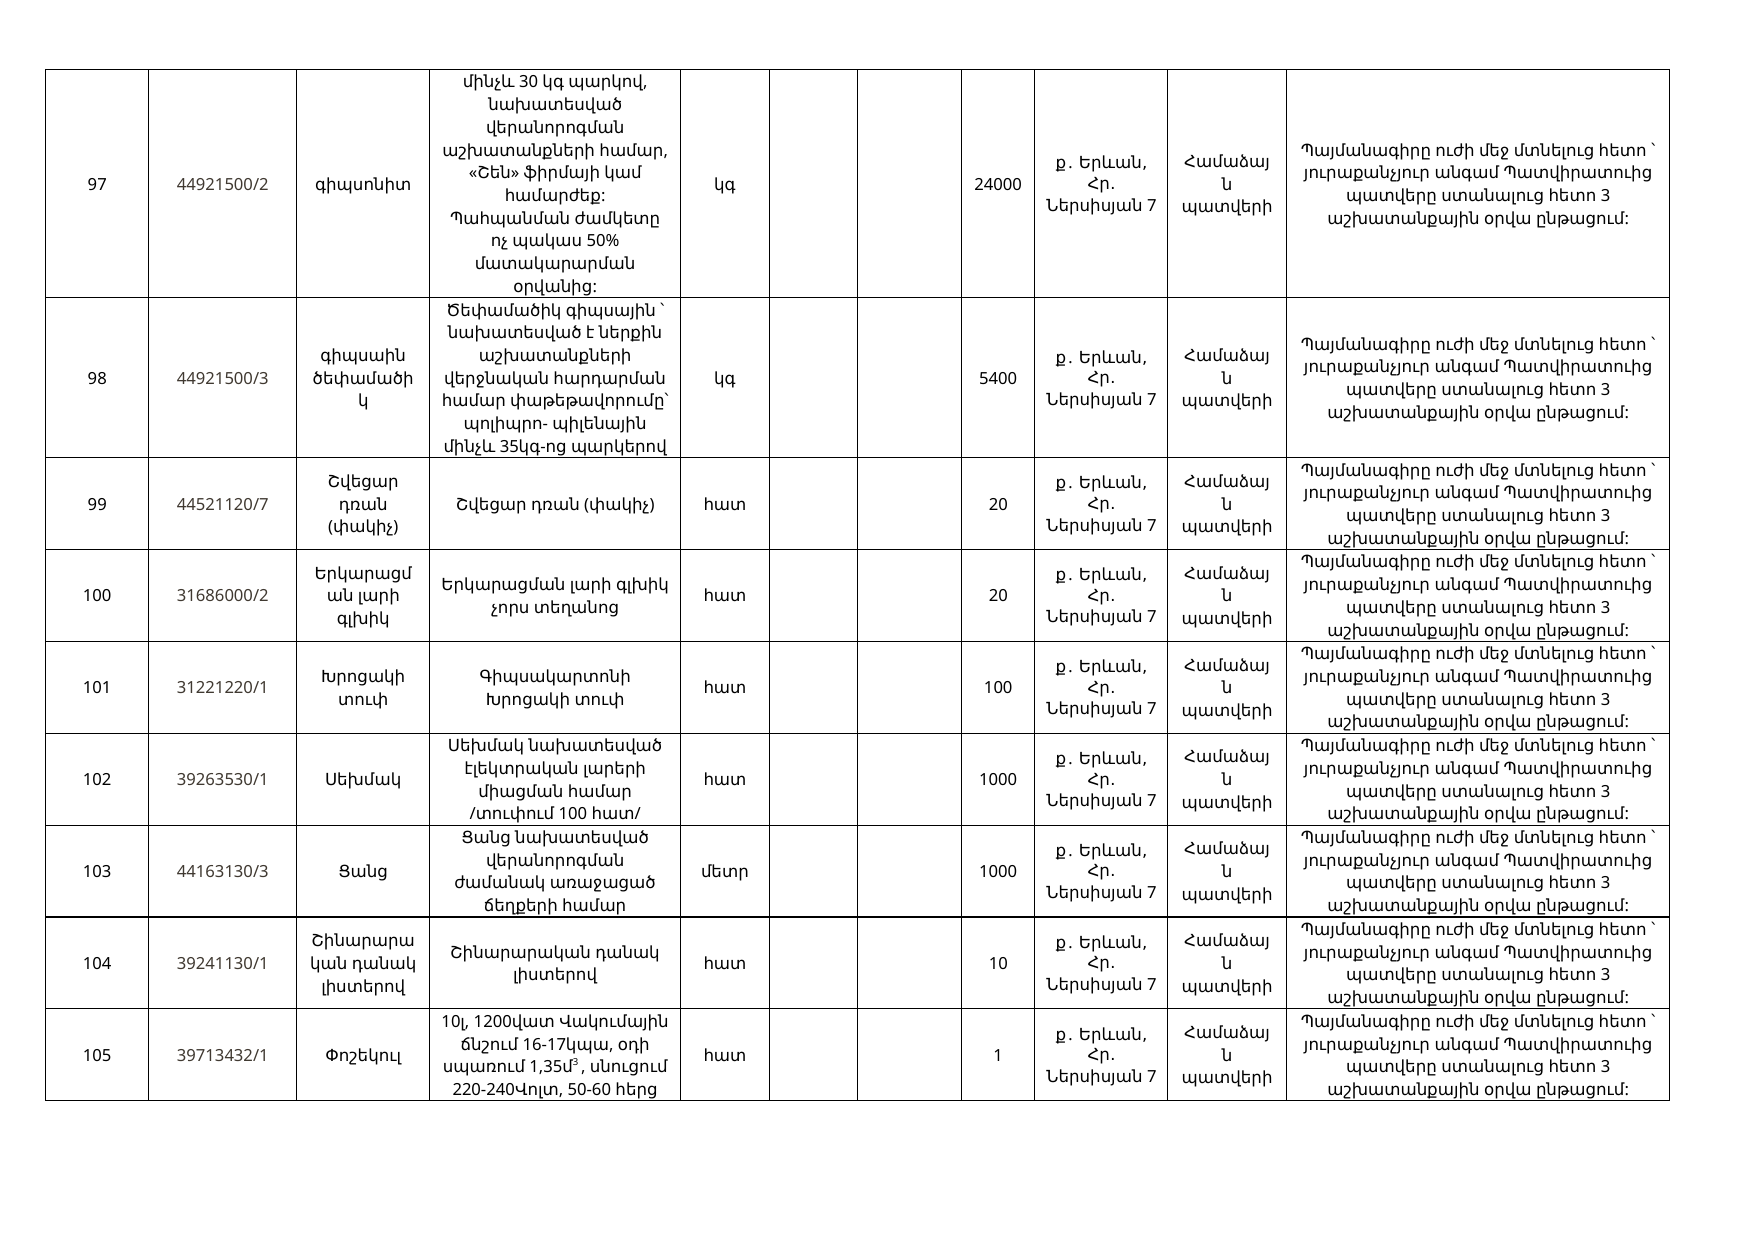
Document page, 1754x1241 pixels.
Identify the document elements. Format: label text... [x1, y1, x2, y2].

table_cell 24000 [962, 70, 1034, 297]
table_cell 100 [46, 550, 148, 641]
table_cell 98 [46, 298, 148, 457]
table_cell Գիպսակարտոնի Խրոցակի տուփ [430, 642, 680, 733]
table_cell Շինարարական դանակ լիստերով [430, 918, 680, 1008]
table_cell [770, 1009, 857, 1100]
table_cell Սեխմակ նախատեսված էլեկտրական լարերի միացման համար /տուփում 100 հատ/ [430, 734, 680, 824]
table_cell 105 [46, 1009, 148, 1100]
table_cell հատ [681, 642, 769, 733]
table_cell 44921500/2 [149, 70, 296, 297]
table_cell Շվեցար դռան (փակիչ) [297, 458, 429, 549]
table_cell Պայմանագիրը ուժի մեջ մտնելուց հետո ՝ յուրաքանչյուր անգամ Պատվիրատուից պատվերը ստանալուց հետո 3 աշխատանքային օրվա ընթացում: [1287, 298, 1669, 457]
table_cell 44521120/7 [149, 458, 296, 549]
table_cell [770, 550, 857, 641]
table_cell 1000 [962, 734, 1034, 824]
table_cell 39713432/1 [149, 1009, 296, 1100]
table_cell Համաձայն պատվերի [1168, 1009, 1286, 1100]
table_cell 97 [46, 70, 148, 297]
table_cell 20 [962, 550, 1034, 641]
table_cell գիպսաին ծեփամածիկ [297, 298, 429, 457]
table_cell [770, 734, 857, 824]
table_cell 31221220/1 [149, 642, 296, 733]
table_cell Համաձայն պատվերի [1168, 458, 1286, 549]
table_cell Պայմանագիրը ուժի մեջ մտնելուց հետո ՝ յուրաքանչյուր անգամ Պատվիրատուից պատվերը ստանալուց հետո 3 աշխատանքային օրվա ընթացում: [1287, 826, 1669, 916]
table_cell Երկարացման լարի գլխիկ չորս տեղանոց [430, 550, 680, 641]
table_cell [1035, 1009, 1167, 1100]
table_cell ք․ Երևան, Հր․ Ներսիսյան 7 [1035, 734, 1167, 824]
table_cell [770, 918, 857, 1008]
table_cell 31686000/2 [149, 550, 296, 641]
table_cell Փոշեկուլ [297, 1009, 429, 1100]
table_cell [1287, 1009, 1669, 1100]
table_cell Շվեցար դռան (փակիչ) [430, 458, 680, 549]
table_cell [858, 642, 961, 733]
table_cell Համաձայն պատվերի [1168, 642, 1286, 733]
table_cell Երկարացման լարի գլխիկ [297, 550, 429, 641]
table_cell [770, 298, 857, 457]
table_cell կգ [681, 70, 769, 297]
table_cell 99 [46, 458, 148, 549]
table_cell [1287, 70, 1669, 297]
table_cell Ցանց նախատեսված վերանորոգման ժամանակ առաջացած ճեղքերի համար [430, 826, 680, 916]
table_cell [858, 734, 961, 824]
table_cell հատ [681, 550, 769, 641]
table_cell 101 [46, 642, 148, 733]
table_cell հատ [681, 734, 769, 824]
table_cell Խրոցակի տուփ [297, 642, 429, 733]
table_cell Պայմանագիրը ուժի մեջ մտնելուց հետո ՝ յուրաքանչյուր անգամ Պատվիրատուից պատվերը ստանալուց հետո 3 աշխատանքային օրվա ընթացում: [1287, 642, 1669, 733]
table_cell ք․ Երևան, Հր․ Ներսիսյան 7 [1035, 458, 1167, 549]
table_cell Շինարարական դանակ լիստերով [297, 918, 429, 1008]
table_cell ք․ Երևան, Հր․ Ներսիսյան 7 [1035, 826, 1167, 916]
table_cell մինչև 30 կգ պարկով, նախատեսված վերանորոգման աշխատանքների համար, «Շեն» ֆիրմայի կամ համարժեք: Պահպանման ժամկետը ոչ պակաս 50% մատակարարման օրվանից: [430, 70, 680, 297]
table_cell 100 [962, 642, 1034, 733]
table_cell ք․ Երևան, Հր․ Ներսիսյան 7 [1035, 918, 1167, 1008]
table_cell [770, 458, 857, 549]
table_cell [858, 550, 961, 641]
table_cell Համաձայն պատվերի [1168, 734, 1286, 824]
table_cell [770, 70, 857, 297]
table_cell հատ [681, 458, 769, 549]
table_cell [858, 458, 961, 549]
table_cell 102 [46, 734, 148, 824]
table_cell [858, 70, 961, 297]
table_cell 10լ, 1200վատ Վակումային ճնշում 16-17կպա, օդի սպառում 1,35մ3 , սնուցում 220-240Վոլտ, 50-60 հերց [430, 1009, 680, 1100]
table_cell Պայմանագիրը ուժի մեջ մտնելուց հետո ՝ յուրաքանչյուր անգամ Պատվիրատուից պատվերը ստանալուց հետո 3 աշխատանքային օրվա ընթացում: [1287, 734, 1669, 824]
table_cell հատ [681, 918, 769, 1008]
table_cell ք․ Երևան, Հր․ Ներսիսյան 7 [1035, 550, 1167, 641]
table_cell 20 [962, 458, 1034, 549]
table_cell Պայմանագիրը ուժի մեջ մտնելուց հետո ՝ յուրաքանչյուր անգամ Պատվիրատուից պատվերը ստանալուց հետո 3 աշխատանքային օրվա ընթացում: [1287, 458, 1669, 549]
table_cell Սեխմակ [297, 734, 429, 824]
table_cell Համաձայն պատվերի [1168, 70, 1286, 297]
table_cell [770, 826, 857, 916]
table_cell կգ [681, 298, 769, 457]
table_cell Համաձայն պատվերի [1168, 550, 1286, 641]
table_cell 1 [962, 1009, 1034, 1100]
table_cell 10 [962, 918, 1034, 1008]
table_cell ք․ Երևան, Հր․ Ներսիսյան 7 [1035, 298, 1167, 457]
table_cell 103 [46, 826, 148, 916]
table_cell [858, 298, 961, 457]
table_cell 104 [46, 918, 148, 1008]
table_cell [770, 642, 857, 733]
table_cell Համաձայն պատվերի [1168, 918, 1286, 1008]
table_cell Համաձայն պատվերի [1168, 826, 1286, 916]
table_cell 1000 [962, 826, 1034, 916]
table_cell 44163130/3 [149, 826, 296, 916]
table_cell [858, 918, 961, 1008]
table_cell 5400 [962, 298, 1034, 457]
table_cell ք․ Երևան, Հր․ Ներսիսյան 7 [1035, 642, 1167, 733]
table_cell 44921500/3 [149, 298, 296, 457]
table_cell Համաձայն պատվերի [1168, 298, 1286, 457]
table_cell [858, 1009, 961, 1100]
table_cell հատ [681, 1009, 769, 1100]
table_cell [858, 826, 961, 916]
table_cell Պայմանագիրը ուժի մեջ մտնելուց հետո ՝ յուրաքանչյուր անգամ Պատվիրատուից պատվերը ստանալուց հետո 3 աշխատանքային օրվա ընթացում: [1287, 550, 1669, 641]
table_cell 39263530/1 [149, 734, 296, 824]
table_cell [1035, 70, 1167, 297]
table_cell մետր [681, 826, 769, 916]
table_cell Պայմանագիրը ուժի մեջ մտնելուց հետո ՝ յուրաքանչյուր անգամ Պատվիրատուից պատվերը ստանալուց հետո 3 աշխատանքային օրվա ընթացում: [1287, 918, 1669, 1008]
table_cell Ցանց [297, 826, 429, 916]
table_cell Ծեփամածիկ գիպսային ՝ նախատեսված է ներքին աշխատանքների վերջնական հարդարման համար փաթեթավորումը՝ պոլիպրո- պիլենային մինչև 35կգ-ոց պարկերով [430, 298, 680, 457]
table_cell 39241130/1 [149, 918, 296, 1008]
table_cell գիպսոնիտ [297, 70, 429, 297]
